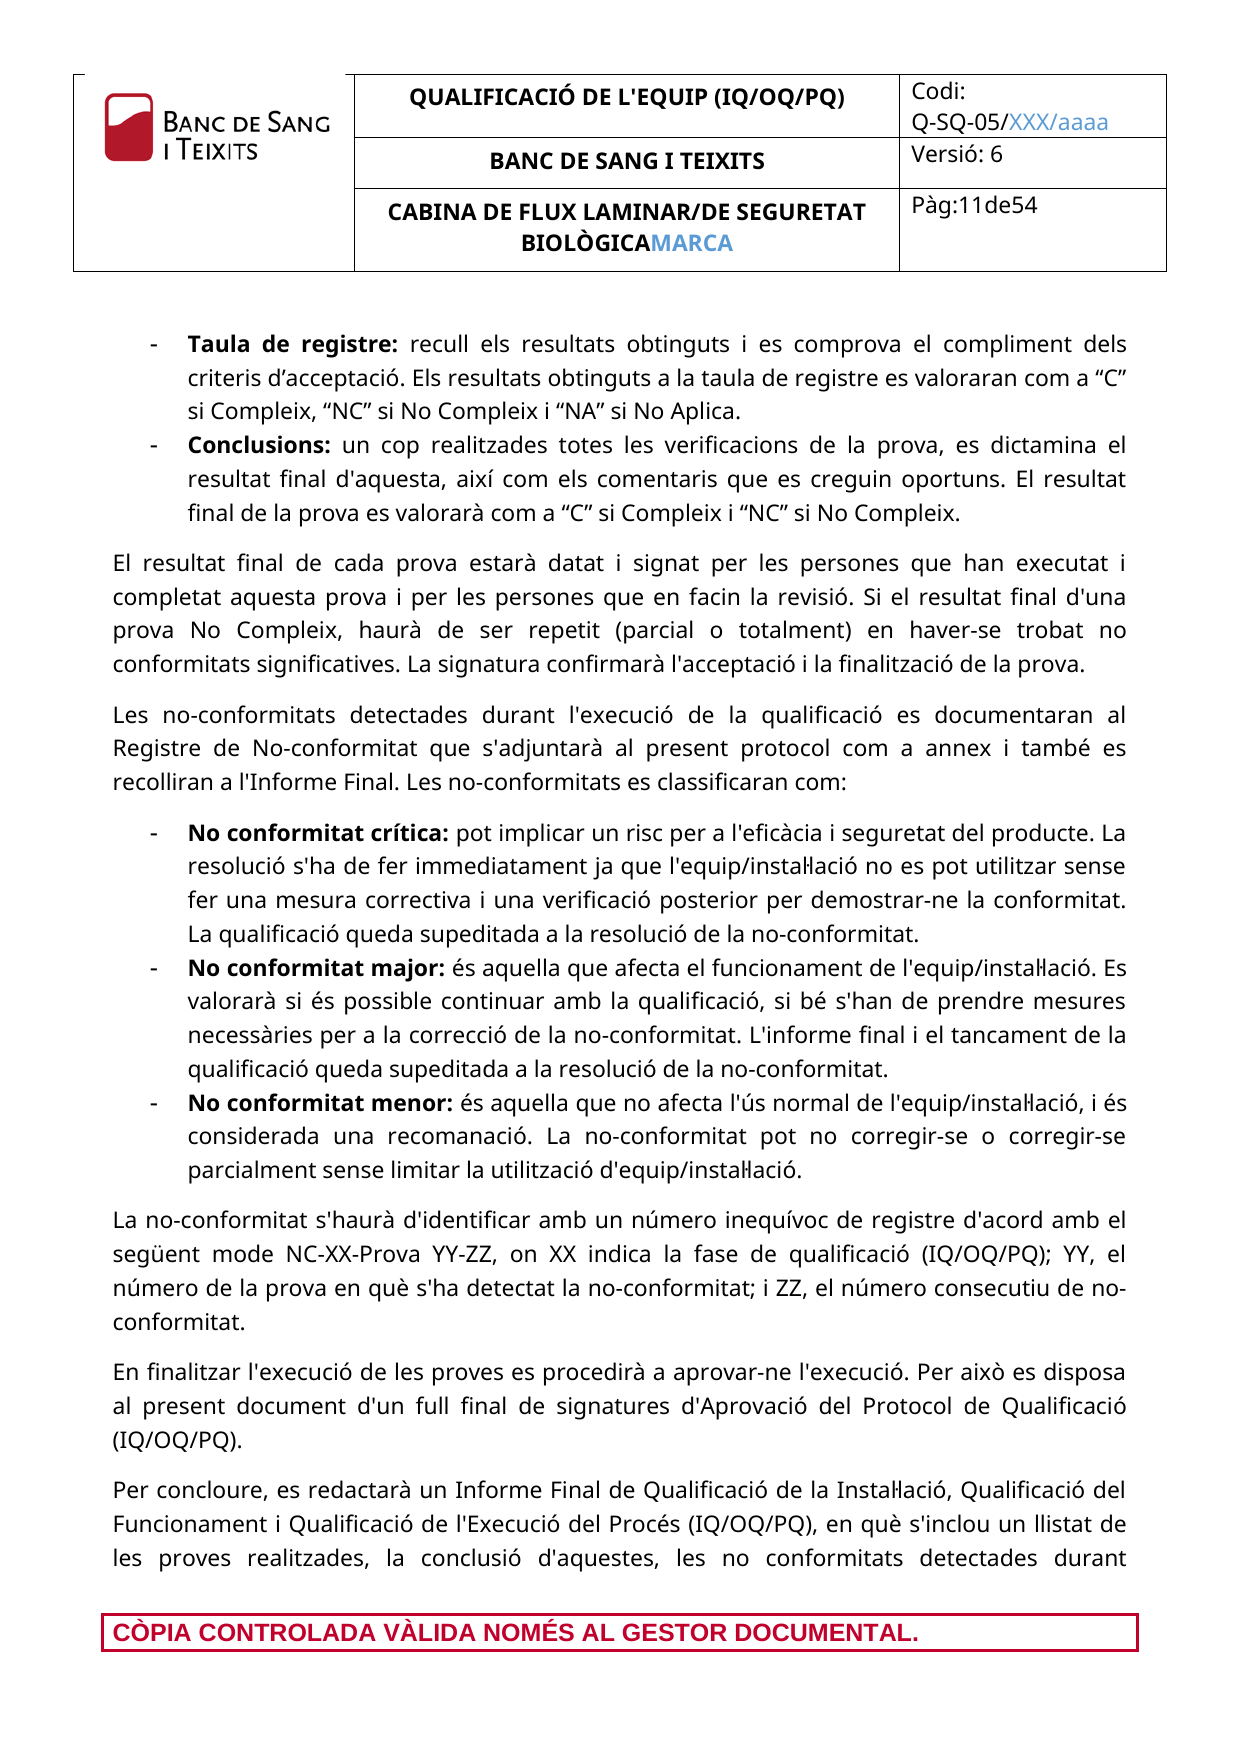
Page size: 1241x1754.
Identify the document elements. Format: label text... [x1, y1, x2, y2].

list Taula de registre: recull els resultats obtinguts i es comprova el compliment dels criteris d’acceptació. Els resultats obtinguts a la taula de registre es valoraran com a “C” si Compleix, “NC” si No Compleix i “NA” si No Aplica. [150, 328, 1128, 426]
text Les no-conformitats detectades durant l'execució de la qualificació es documentaran al Registre de No-conformitat que s'adjuntarà al present protocol com a annex i també es recolliran a l'Informe Final. Les no-conformitats es classificaran com: [112, 698, 1128, 797]
text La no-conformitat s'haurà d'identificar amb un número inequívoc de registre d'acord amb el següent mode NC-XX-Prova YY-ZZ, on XX indica la fase de qualificació (IQ/OQ/PQ); YY, el número de la prova en què s'ha detectat la no-conformitat; i ZZ, el número consecutiu de no-conformitat. [112, 1204, 1128, 1337]
text En finalitzar l'execució de les proves es procedirà a aprovar-ne l'execució. Per això es disposa al present document d'un full final de signatures d'Aprovació del Protocol de Qualificació (IQ/OQ/PQ). [112, 1356, 1128, 1455]
list No conformitat menor: és aquella que no afecta l'ús normal de l'equip/instal·lació, i és considerada una recomanació. La no-conformitat pot no corregir-se o corregir-se parcialment sense limitar la utilització d'equip/instal·lació. [150, 1086, 1128, 1185]
list Conclusions: un cop realitzades totes les verificacions de la prova, es dictamina el resultat final d'aquesta, així com els comentaris que es creguin oportuns. El resultat final de la prova es valorarà com a “C” si Compleix i “NC” si No Compleix. [150, 429, 1128, 528]
picture [84, 74, 346, 178]
list No conformitat crítica: pot implicar un risc per a l'eficàcia i seguretat del producte. La resolució s'ha de fer immediatament ja que l'equip/instal·lació no es pot utilitzar sense fer una mesura correctiva i una verificació posterior per demostrar-ne la conformitat. La qualificació queda supeditada a la resolució de la no-conformitat. [150, 816, 1128, 949]
list No conformitat major: és aquella que afecta el funcionament de l'equip/instal·lació. Es valorarà si és possible continuar amb la qualificació, si bé s'han de prendre mesures necessàries per a la correcció de la no-conformitat. L'informe final i el tancament de la qualificació queda supeditada a la resolució de la no-conformitat. [150, 951, 1128, 1084]
text El resultat final de cada prova estarà datat i signat per les persones que han executat i completat aquesta prova i per les persones que en facin la revisió. Si el resultat final d'una prova No Compleix, haurà de ser repetit (parcial o totalment) en haver-se trobat no conformitats significatives. La signatura confirmarà l'acceptació i la finalització de la prova. [112, 547, 1128, 679]
